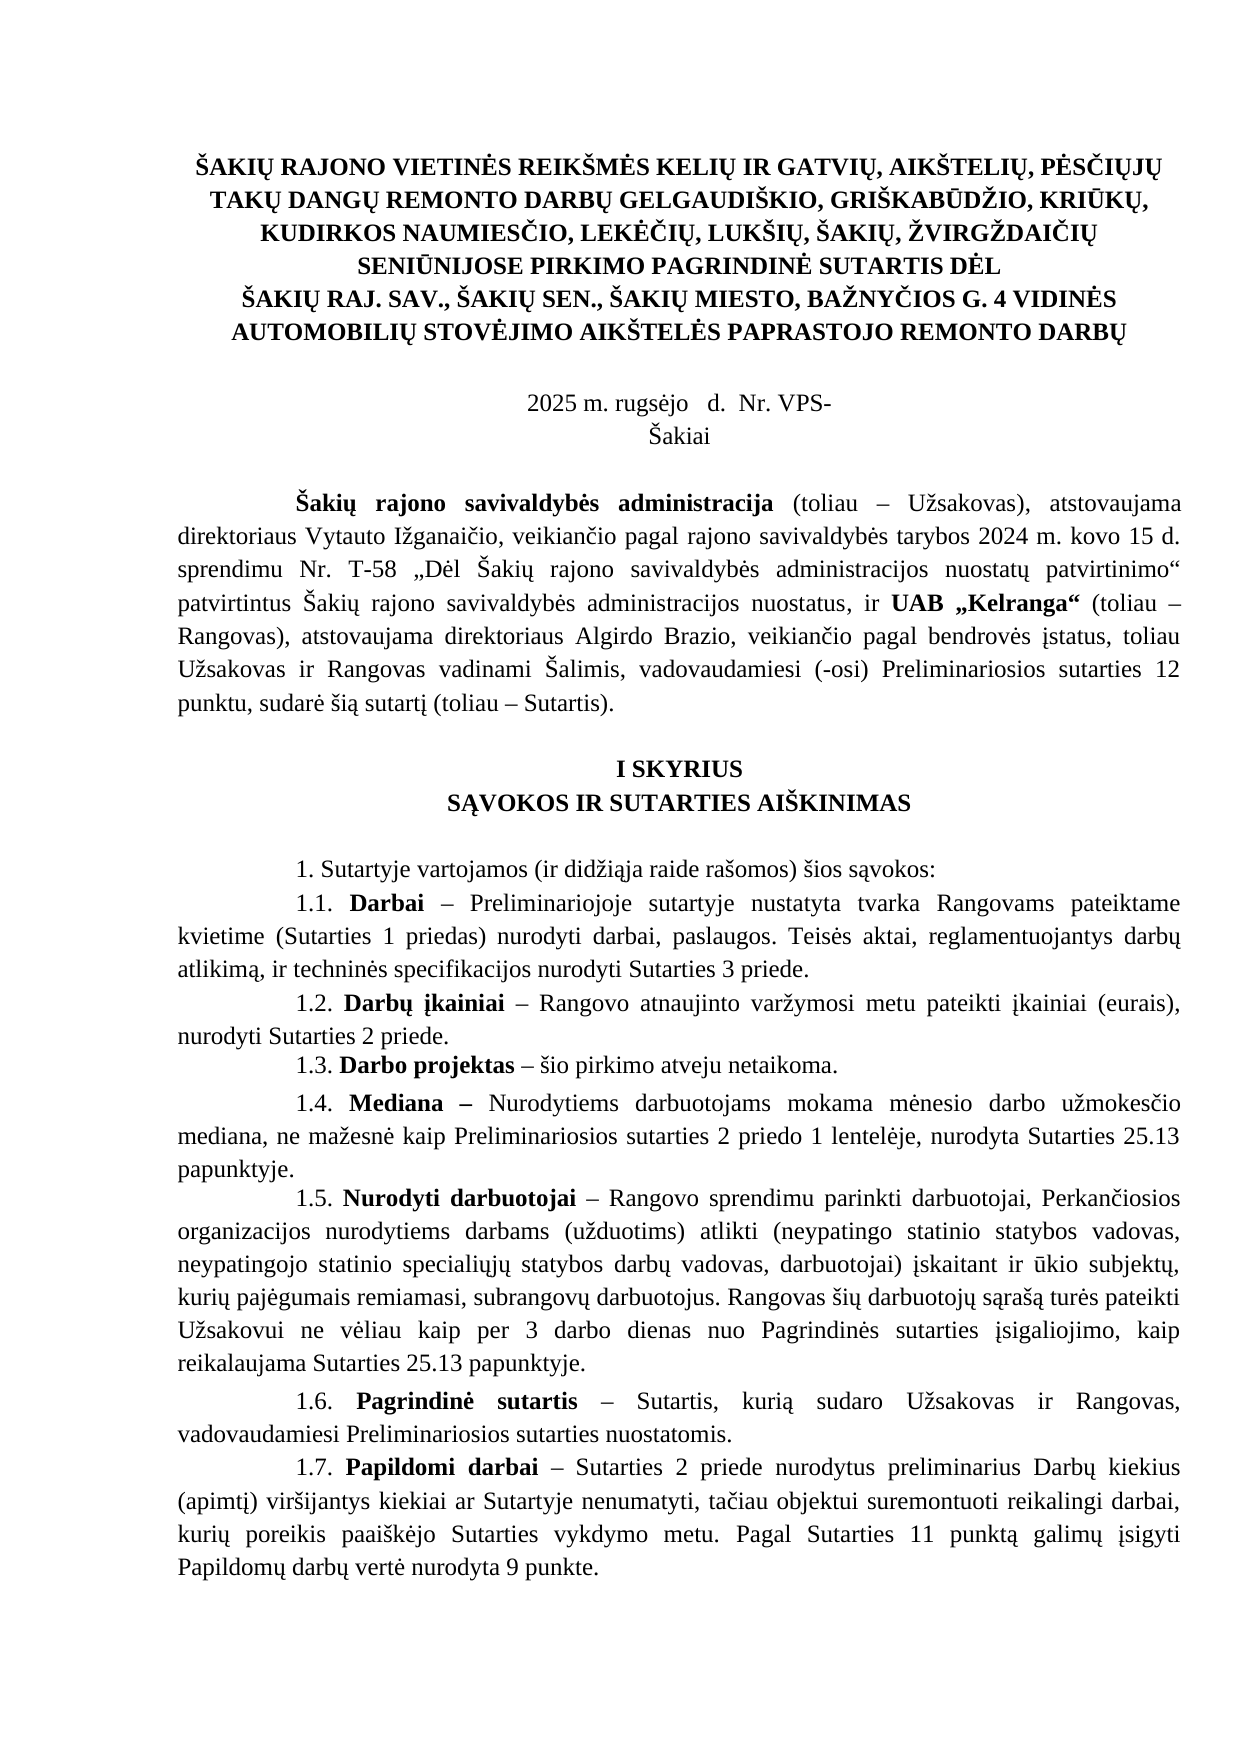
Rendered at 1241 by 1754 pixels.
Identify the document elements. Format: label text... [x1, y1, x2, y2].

text Šakiai [177, 417, 1181, 450]
text 1.6. Pagrindinė sutartis – Sutartis, kurią sudaro Užsakovas ir Rangovas, vadovaudamiesi Preliminariosios sutarties nuostatomis. [177, 1381, 1181, 1448]
text I SKYRIUS [177, 750, 1181, 783]
text 1.5. Nurodyti darbuotojai – Rangovo sprendimu parinkti darbuotojai, Perkančiosios organizacijos nurodytiems darbams (užduotims) atlikti (neypatingo statinio statybos vadovas, neypatingojo statinio specialiųjų statybos darbų vadovas, darbuotojai) įskaitant ir ūkio subjektų, kurių pajėgumais remiamasi, subrangovų darbuotojus. Rangovas šių darbuotojų sąrašą turės pateikti Užsakovui ne vėliau kaip per 3 darbo dienas nuo Pagrindinės sutarties įsigaliojimo, kaip reikalaujama Sutarties 25.13 papunktyje. [177, 1183, 1181, 1377]
text 1.7. Papildomi darbai – Sutarties 2 priede nurodytus preliminarius Darbų kiekius (apimtį) viršijantys kiekiai ar Sutartyje nenumatyti, tačiau objektui suremontuoti reikalingi darbai, kurių poreikis paaiškėjo Sutarties vykdymo metu. Pagal Sutarties 11 punktą galimų įsigyti Papildomų darbų vertė nurodyta 9 punkte. [177, 1448, 1181, 1581]
text 1.3. Darbo projektas – šio pirkimo atveju netaikoma. [177, 1050, 1181, 1079]
text 2025 m. rugsėjo d. Nr. VPS- [177, 383, 1181, 417]
text 1. Sutartyje vartojamos (ir didžiąja raide rašomos) šios sąvokos: [177, 850, 1181, 883]
text 1.4. Mediana – Nurodytiems darbuotojams mokama mėnesio darbo užmokesčio mediana, ne mažesnė kaip Preliminariosios sutarties 2 priedo 1 lentelėje, nurodyta Sutarties 25.13 papunktyje. [177, 1083, 1181, 1183]
text SĄVOKOS IR SUTARTIES AIŠKINIMAS [177, 783, 1181, 817]
text 1.2. Darbų įkainiai – Rangovo atnaujinto varžymosi metu pateikti įkainiai (eurais), nurodyti Sutarties 2 priede. [177, 983, 1181, 1050]
text ŠAKIŲ RAJ. SAV., ŠAKIŲ SEN., ŠAKIŲ MIESTO, BAŽNYČIOS G. 4 VIDINĖS AUTOMOBILIŲ STOVĖJIMO AIKŠTELĖS PAPRASTOJO REMONTO DARBŲ [177, 284, 1181, 346]
text ŠAKIŲ RAJONO VIETINĖS REIKŠMĖS KELIŲ IR GATVIŲ, AIKŠTELIŲ, PĖSČIŲJŲ TAKŲ DANGŲ REMONTO DARBŲ GELGAUDIŠKIO, GRIŠKABŪDŽIO, KRIŪKŲ, KUDIRKOS NAUMIESČIO, LEKĖČIŲ, LUKŠIŲ, ŠAKIŲ, ŽVIRGŽDAIČIŲ SENIŪNIJOSE PIRKIMO PAGRINDINĖ SUTARTIS DĖL [177, 152, 1181, 280]
text Šakių rajono savivaldybės administracija (toliau – Užsakovas), atstovaujama direktoriaus Vytauto Ižganaičio, veikiančio pagal rajono savivaldybės tarybos 2024 m. kovo 15 d. sprendimu Nr. T-58 „Dėl Šakių rajono savivaldybės administracijos nuostatų patvirtinimo“ patvirtintus Šakių rajono savivaldybės administracijos nuostatus, ir UAB „Kelranga“ (toliau – Rangovas), atstovaujama direktoriaus Algirdo Brazio, veikiančio pagal bendrovės įstatus, toliau Užsakovas ir Rangovas vadinami Šalimis, vadovaudamiesi (-osi) Preliminariosios sutarties 12 punktu, sudarė šią sutartį (toliau – Sutartis). [177, 483, 1181, 717]
text 1.1. Darbai – Preliminariojoje sutartyje nustatyta tvarka Rangovams pateiktame kvietime (Sutarties 1 priedas) nurodyti darbai, paslaugos. Teisės aktai, reglamentuojantys darbų atlikimą, ir techninės specifikacijos nurodyti Sutarties 3 priede. [177, 883, 1181, 983]
